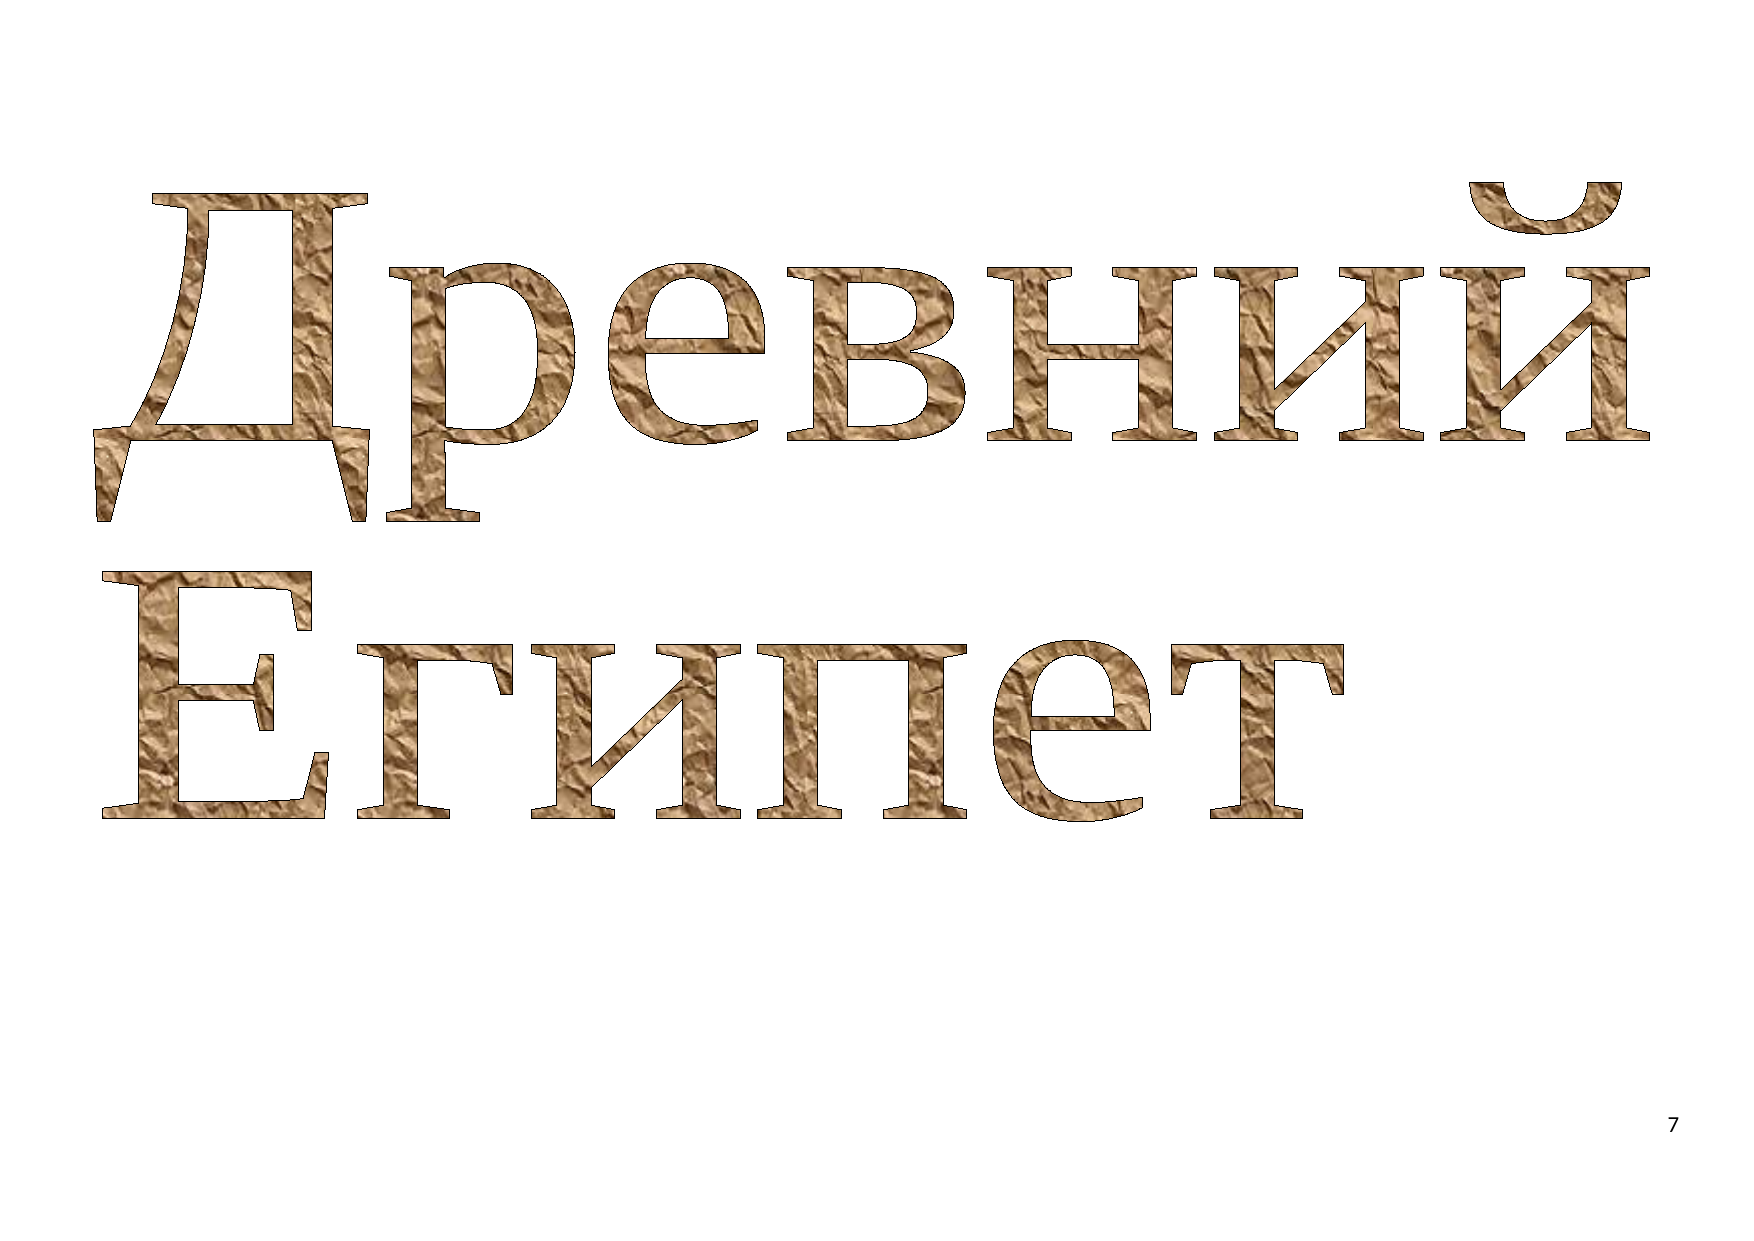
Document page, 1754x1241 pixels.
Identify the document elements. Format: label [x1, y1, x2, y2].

picture [532, 645, 740, 818]
picture [387, 263, 575, 521]
picture [788, 267, 966, 440]
picture [758, 645, 966, 818]
picture [358, 645, 512, 818]
picture [608, 263, 765, 444]
picture [993, 640, 1151, 821]
picture [94, 194, 369, 521]
picture [988, 268, 1196, 440]
picture [103, 572, 328, 818]
picture [1470, 183, 1621, 234]
picture [1441, 268, 1649, 440]
picture [1215, 268, 1423, 440]
picture [1172, 645, 1343, 818]
